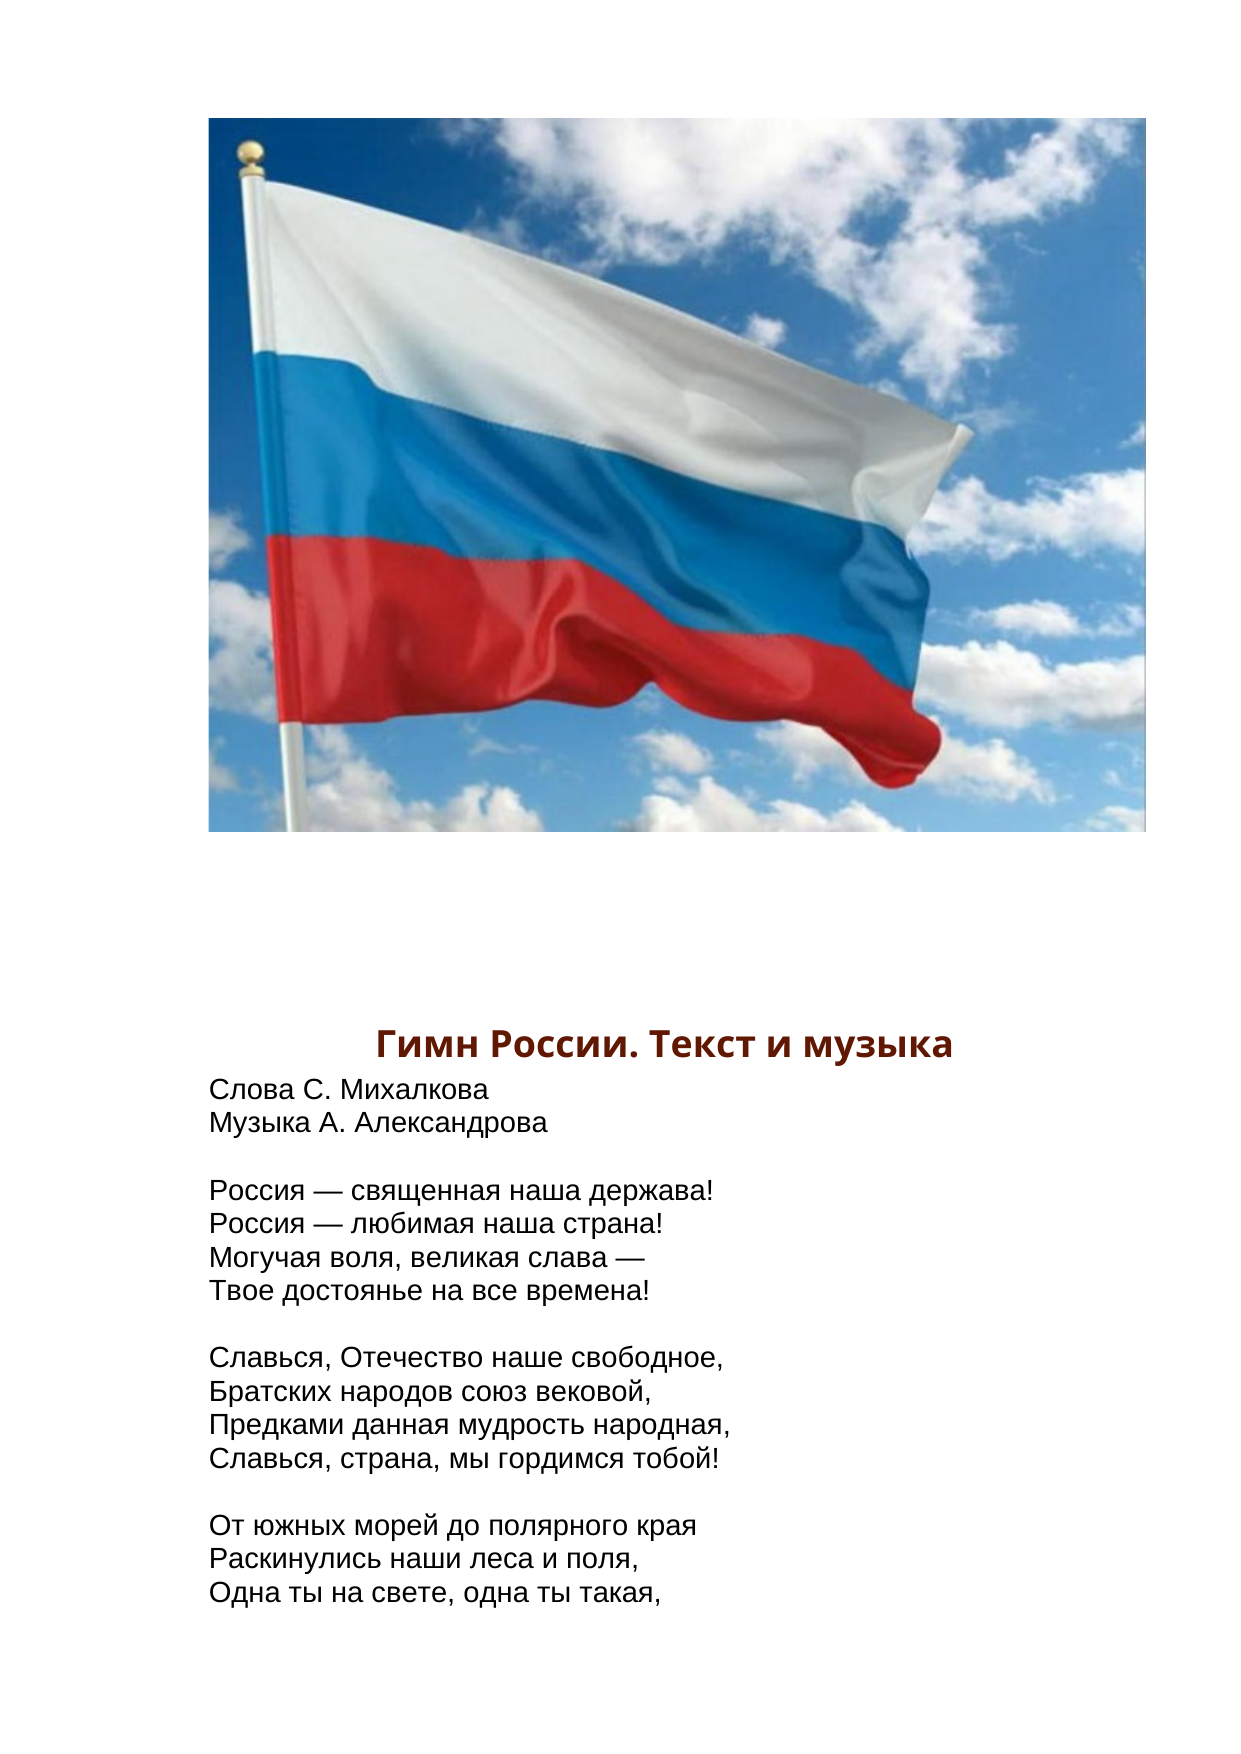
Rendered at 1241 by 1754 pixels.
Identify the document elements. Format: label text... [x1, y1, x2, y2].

text Раскинулись наши леса и поля, [177, 1542, 1152, 1575]
text Славься, Отечество наше свободное, [177, 1340, 1152, 1374]
text Братских народов союз вековой, [177, 1374, 1152, 1407]
text От южных морей до полярного края [177, 1508, 1152, 1542]
text Одна ты на свете, одна ты такая, [177, 1575, 1152, 1609]
text Могучая воля, великая слава — [177, 1240, 1152, 1273]
text Музыка А. Александрова [177, 1106, 1152, 1139]
text Славься, страна, мы гордимся тобой! [177, 1441, 1152, 1474]
text Слова С. Михалкова [177, 1072, 1152, 1106]
text Гимн России. Текст и музыка [177, 1018, 1152, 1069]
text Россия — любимая наша страна! [177, 1206, 1152, 1240]
text Россия — священная наша держава! [177, 1173, 1152, 1206]
picture [208, 118, 1146, 832]
text Твое достоянье на все времена! [177, 1273, 1152, 1307]
text Предками данная мудрость народная, [177, 1407, 1152, 1441]
